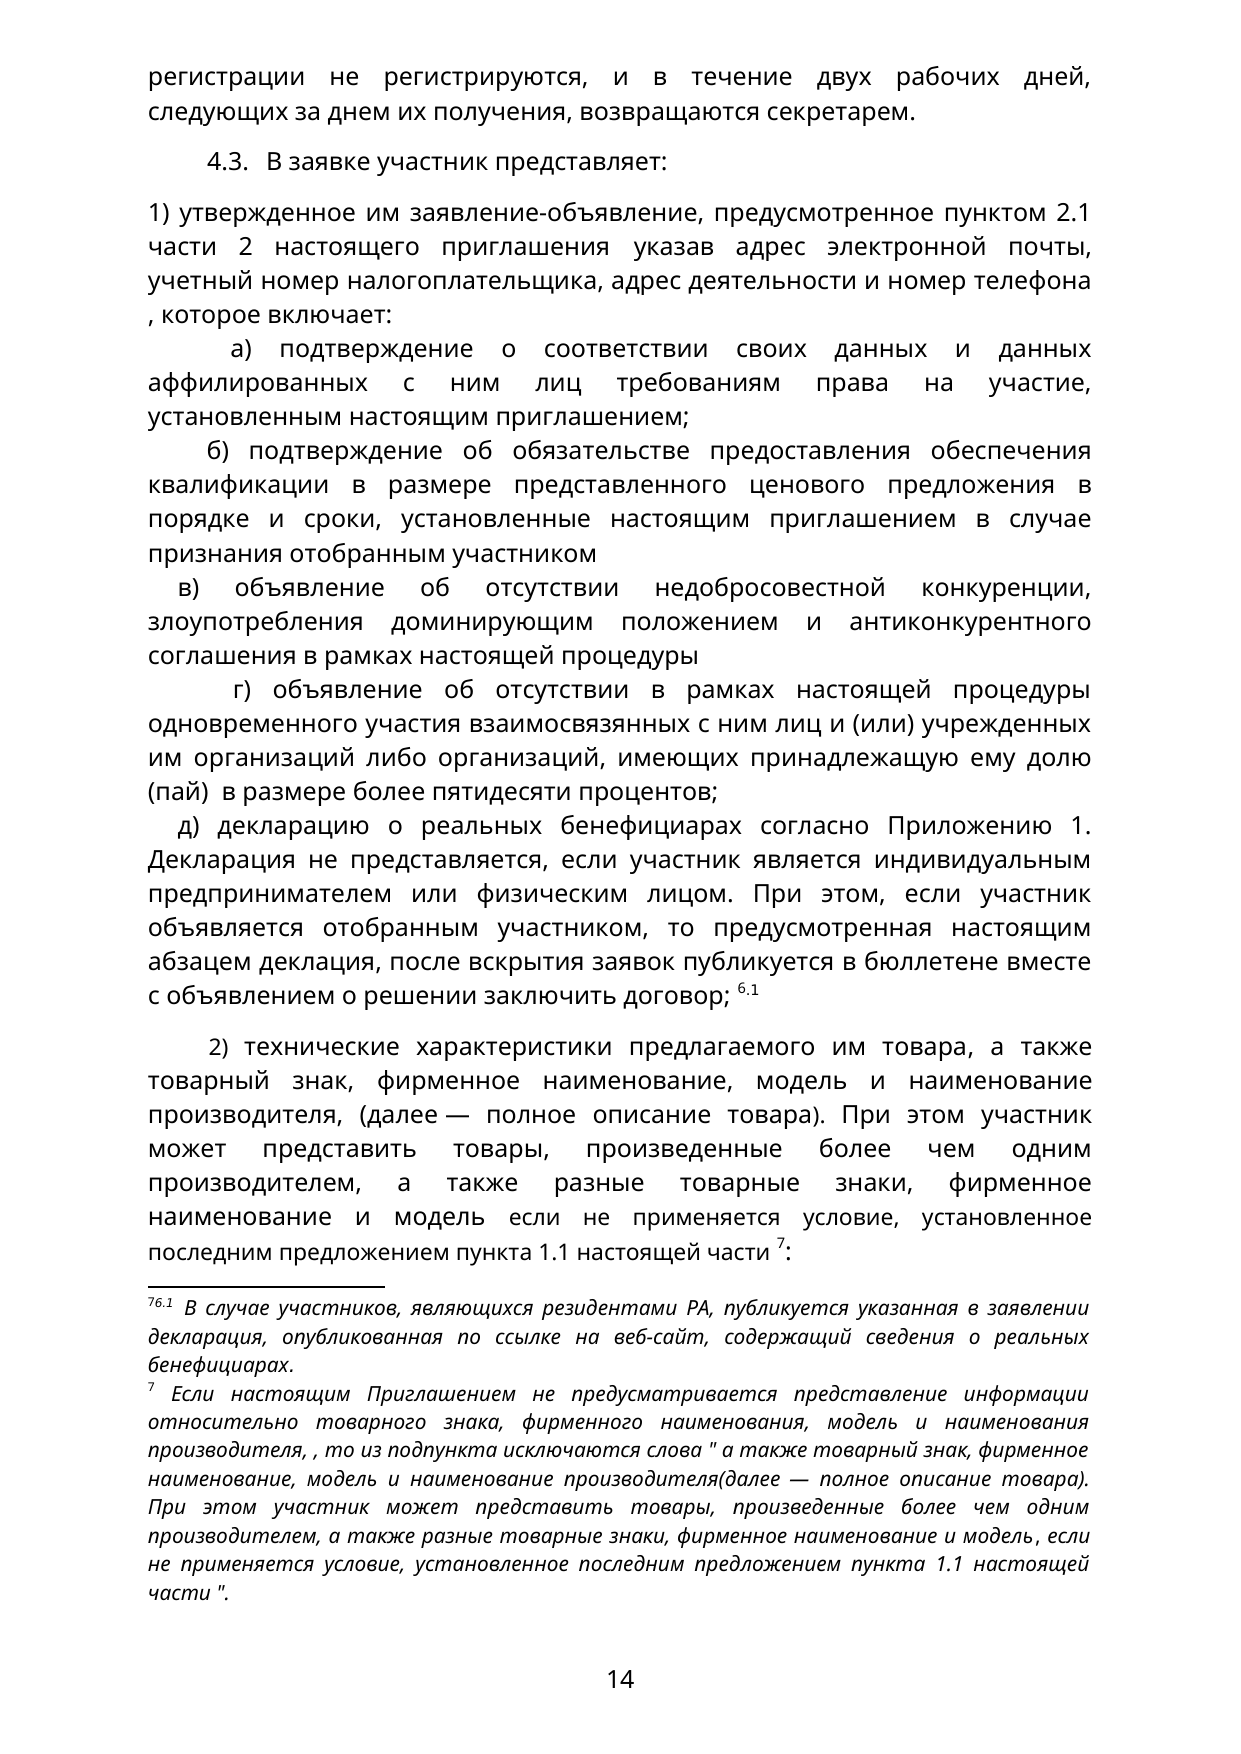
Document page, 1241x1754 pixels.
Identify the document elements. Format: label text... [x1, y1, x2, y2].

text г) объявление об отсутствии в рамках настоящей процедуры одновременного участия взаимосвязянных с ним лиц и (или) учрежденных им организаций либо организаций, имеющих принадлежащую ему долю (пай) в размере более пятидесяти процентов; [148, 671, 1092, 808]
text в) объявление об отсутствии недобросовестной конкуренции, злоупотребления доминирующим положением и антиконкурентного соглашения в рамках настоящей процедуры [148, 569, 1092, 671]
text д) декларацию о реальных бенефициарах согласно Приложению 1. Декларация не представляется, если участник является индивидуальным предпринимателем или физическим лицом. При этом, если участник объявляется отобранным участником, то предусмотренная настоящим абзацем деклация, после вскрытия заявок публикуется в бюллетене вместе с объявлением о решении заключить договор; 6.1 [148, 808, 1092, 1012]
text б) подтверждение об обязательстве предоставления обеспечения квалификации в размере представленного ценового предложения в порядке и сроки, установленные настоящим приглашением в случае признания отобранным участником [148, 433, 1092, 569]
text 2) технические характеристики предлагаемого им товара, а также товарный знак, фирменное наименование, модель и наименование производителя, (далее — полное описание товара). При этом участник может представить товары, произведенные более чем одним производителем, а также разные товарные знаки, фирменное наименование и модель если не применяется условие, установленное последним предложением пункта 1.1 настоящей части 7: [148, 1029, 1092, 1267]
text 1) утвержденное им заявление-объявление, предусмотренное пунктом 2.1 части 2 настоящего приглашения указав адрес электронной почты, учетный номер налогоплательщика, адрес деятельности и номер телефона , которое включает: [148, 194, 1092, 331]
text а) подтверждение о соответствии своих данных и данных аффилированных с ним лиц требованиям права на участие, установленным настоящим приглашением; [148, 331, 1092, 433]
text 4.3. В заявке участник представляет: [148, 144, 1092, 178]
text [148, 59, 1092, 127]
